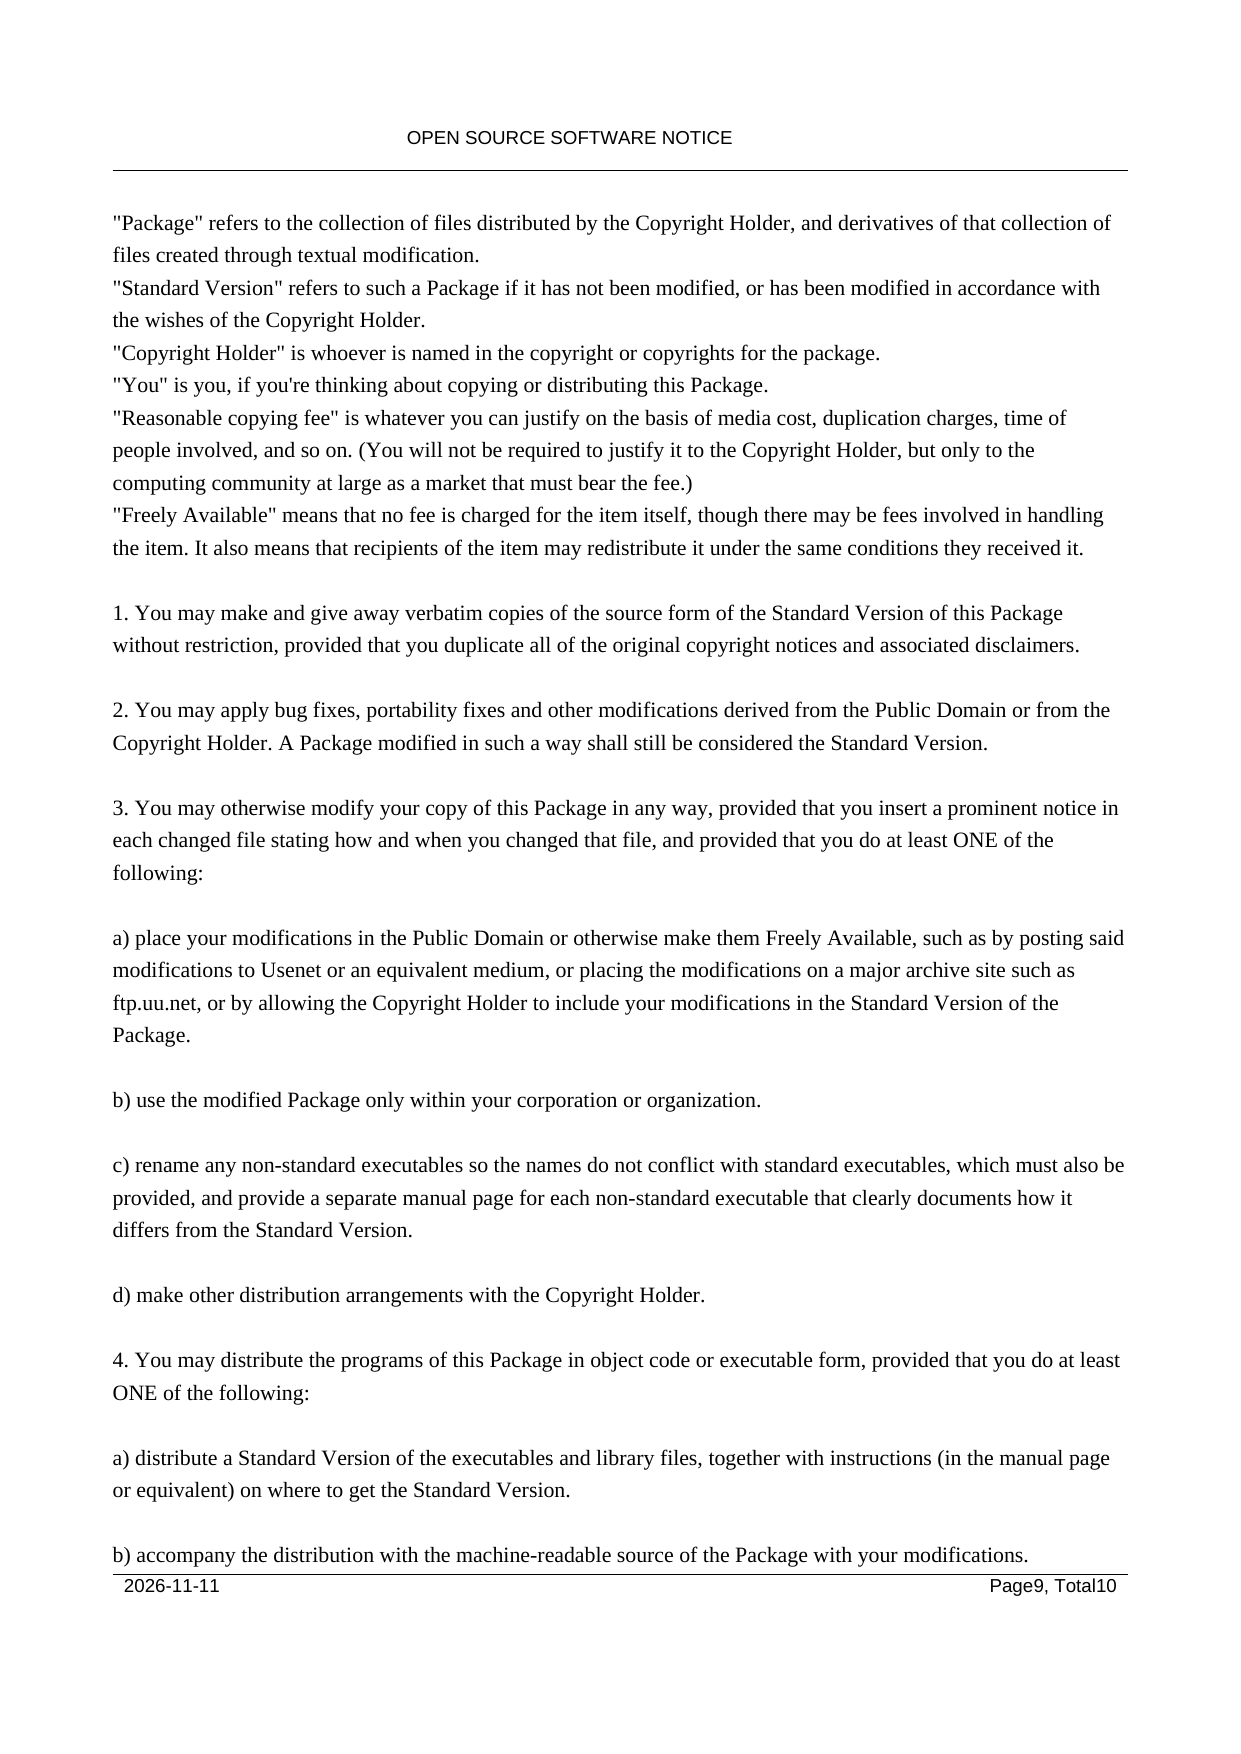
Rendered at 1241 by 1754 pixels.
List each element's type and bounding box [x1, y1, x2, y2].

text [112, 206, 1128, 1571]
